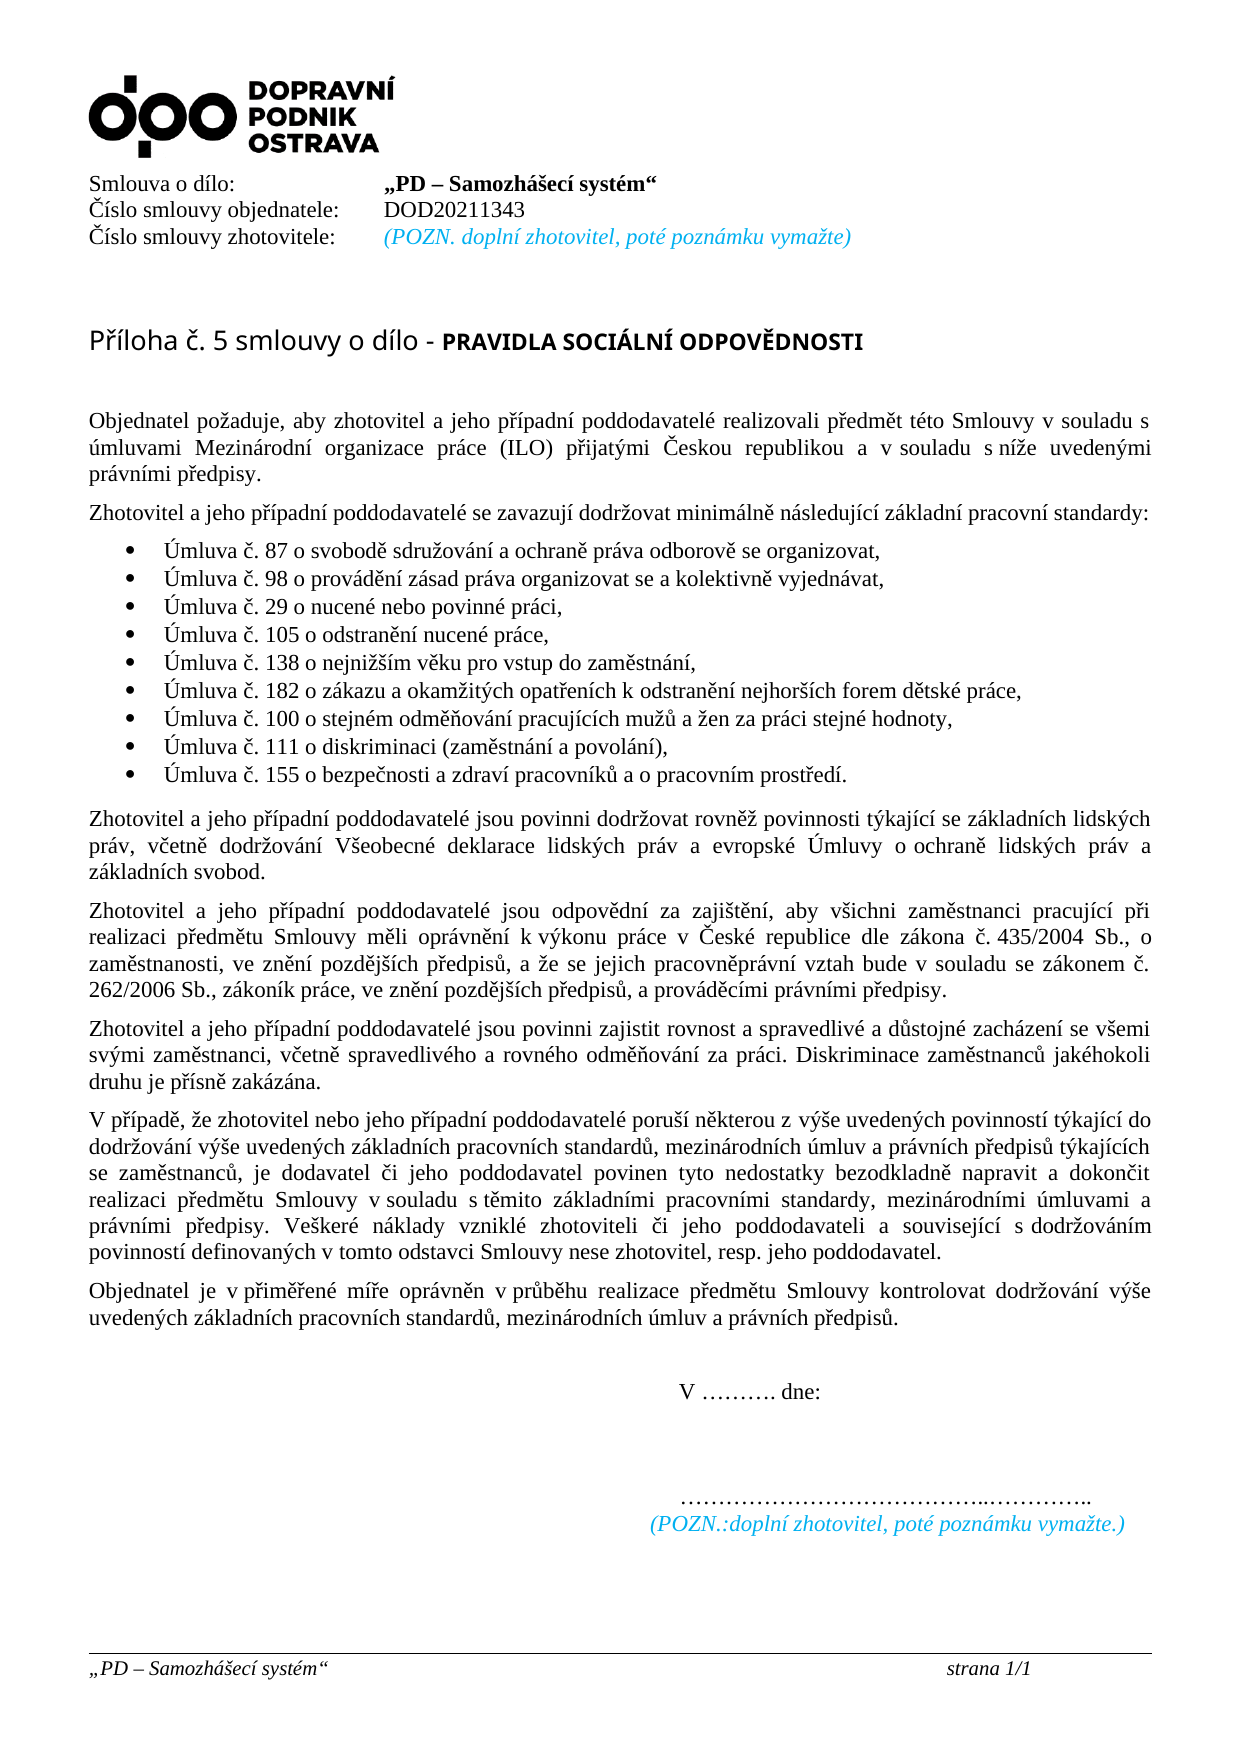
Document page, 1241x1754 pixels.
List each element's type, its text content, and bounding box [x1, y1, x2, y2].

text V ………. dne: [89, 1378, 1152, 1404]
text Číslo smlouvy zhotovitele: (POZN. doplní zhotovitel, poté poznámku vymažte) [89, 223, 1152, 249]
list Úmluva č. 105 o odstranění nucené práce, [126, 621, 1152, 648]
text V případě, že zhotovitel nebo jeho případní poddodavatelé poruší některou z výše uvedených povinností týkající do dodržování výše uvedených základních pracovních standardů, mezinárodních úmluv a právních předpisů týkajících se zaměstnanců, je dodavatel či jeho poddodavatel povinen tyto nedostatky bezodkladně napravit a dokončit realizaci předmětu Smlouvy v souladu s těmito základními pracovními standardy, mezinárodními úmluvami a právními předpisy. Veškeré náklady vzniklé zhotoviteli či jeho poddodavateli a související s dodržováním povinností definovaných v tomto odstavci Smlouvy nese zhotovitel, resp. jeho poddodavatel. [89, 1107, 1152, 1265]
list Úmluva č. 87 o svobodě sdružování a ochraně práva odborově se organizovat, [126, 538, 1152, 564]
text Objednatel je v přiměřené míře oprávněn v průběhu realizace předmětu Smlouvy kontrolovat dodržování výše uvedených základních pracovních standardů, mezinárodních úmluv a právních předpisů. [89, 1277, 1152, 1330]
list Úmluva č. 155 o bezpečnosti a zdraví pracovníků a o pracovním prostředí. [126, 761, 1152, 787]
text (POZN.:doplní zhotovitel, poté poznámku vymažte.) [89, 1510, 1152, 1536]
text Zhotovitel a jeho případní poddodavatelé se zavazují dodržovat minimálně následující základní pracovní standardy: [89, 499, 1152, 525]
list Úmluva č. 182 o zákazu a okamžitých opatřeních k odstranění nejhorších forem dětské práce, [126, 677, 1152, 703]
list Úmluva č. 98 o provádění zásad práva organizovat se a kolektivně vyjednávat, [126, 566, 1152, 592]
picture [88, 75, 396, 158]
list Úmluva č. 29 o nucené nebo povinné práci, [126, 593, 1152, 620]
text Zhotovitel a jeho případní poddodavatelé jsou povinni dodržovat rovněž povinnosti týkající se základních lidských práv, včetně dodržování Všeobecné deklarace lidských práv a evropské Úmluvy o ochraně lidských práv a základních svobod. [89, 806, 1152, 884]
text Číslo smlouvy objednatele: DOD20211343 [89, 196, 1152, 223]
list Úmluva č. 111 o diskriminaci (zaměstnání a povolání), [126, 733, 1152, 759]
subtitle Příloha č. 5 smlouvy o dílo - PRAVIDLA SOCIÁLNÍ ODPOVĚDNOSTI [89, 324, 1152, 357]
text Zhotovitel a jeho případní poddodavatelé jsou povinni zajistit rovnost a spravedlivé a důstojné zacházení se všemi svými zaměstnanci, včetně spravedlivého a rovného odměňování za práci. Diskriminace zaměstnanců jakéhokoli druhu je přísně zakázána. [89, 1015, 1152, 1094]
list Úmluva č. 138 o nejnižším věku pro vstup do zaměstnání, [126, 649, 1152, 676]
text …………………………………..………….. [89, 1483, 1152, 1510]
list Úmluva č. 100 o stejném odměňování pracujících mužů a žen za práci stejné hodnoty, [126, 705, 1152, 731]
text Smlouva o dílo: „PD – Samozhášecí systém“ [89, 170, 1152, 196]
text Zhotovitel a jeho případní poddodavatelé jsou odpovědní za zajištění, aby všichni zaměstnanci pracující při realizaci předmětu Smlouvy měli oprávnění k výkonu práce v České republice dle zákona č. 435/2004 Sb., o zaměstnanosti, ve znění pozdějších předpisů, a že se jejich pracovněprávní vztah bude v souladu se zákonem č. 262/2006 Sb., zákoník práce, ve znění pozdějších předpisů, a prováděcími právními předpisy. [89, 897, 1152, 1002]
text Objednatel požaduje, aby zhotovitel a jeho případní poddodavatelé realizovali předmět této Smlouvy v souladu s úmluvami Mezinárodní organizace práce (ILO) přijatými Českou republikou a v souladu s níže uvedenými právními předpisy. [89, 407, 1152, 486]
